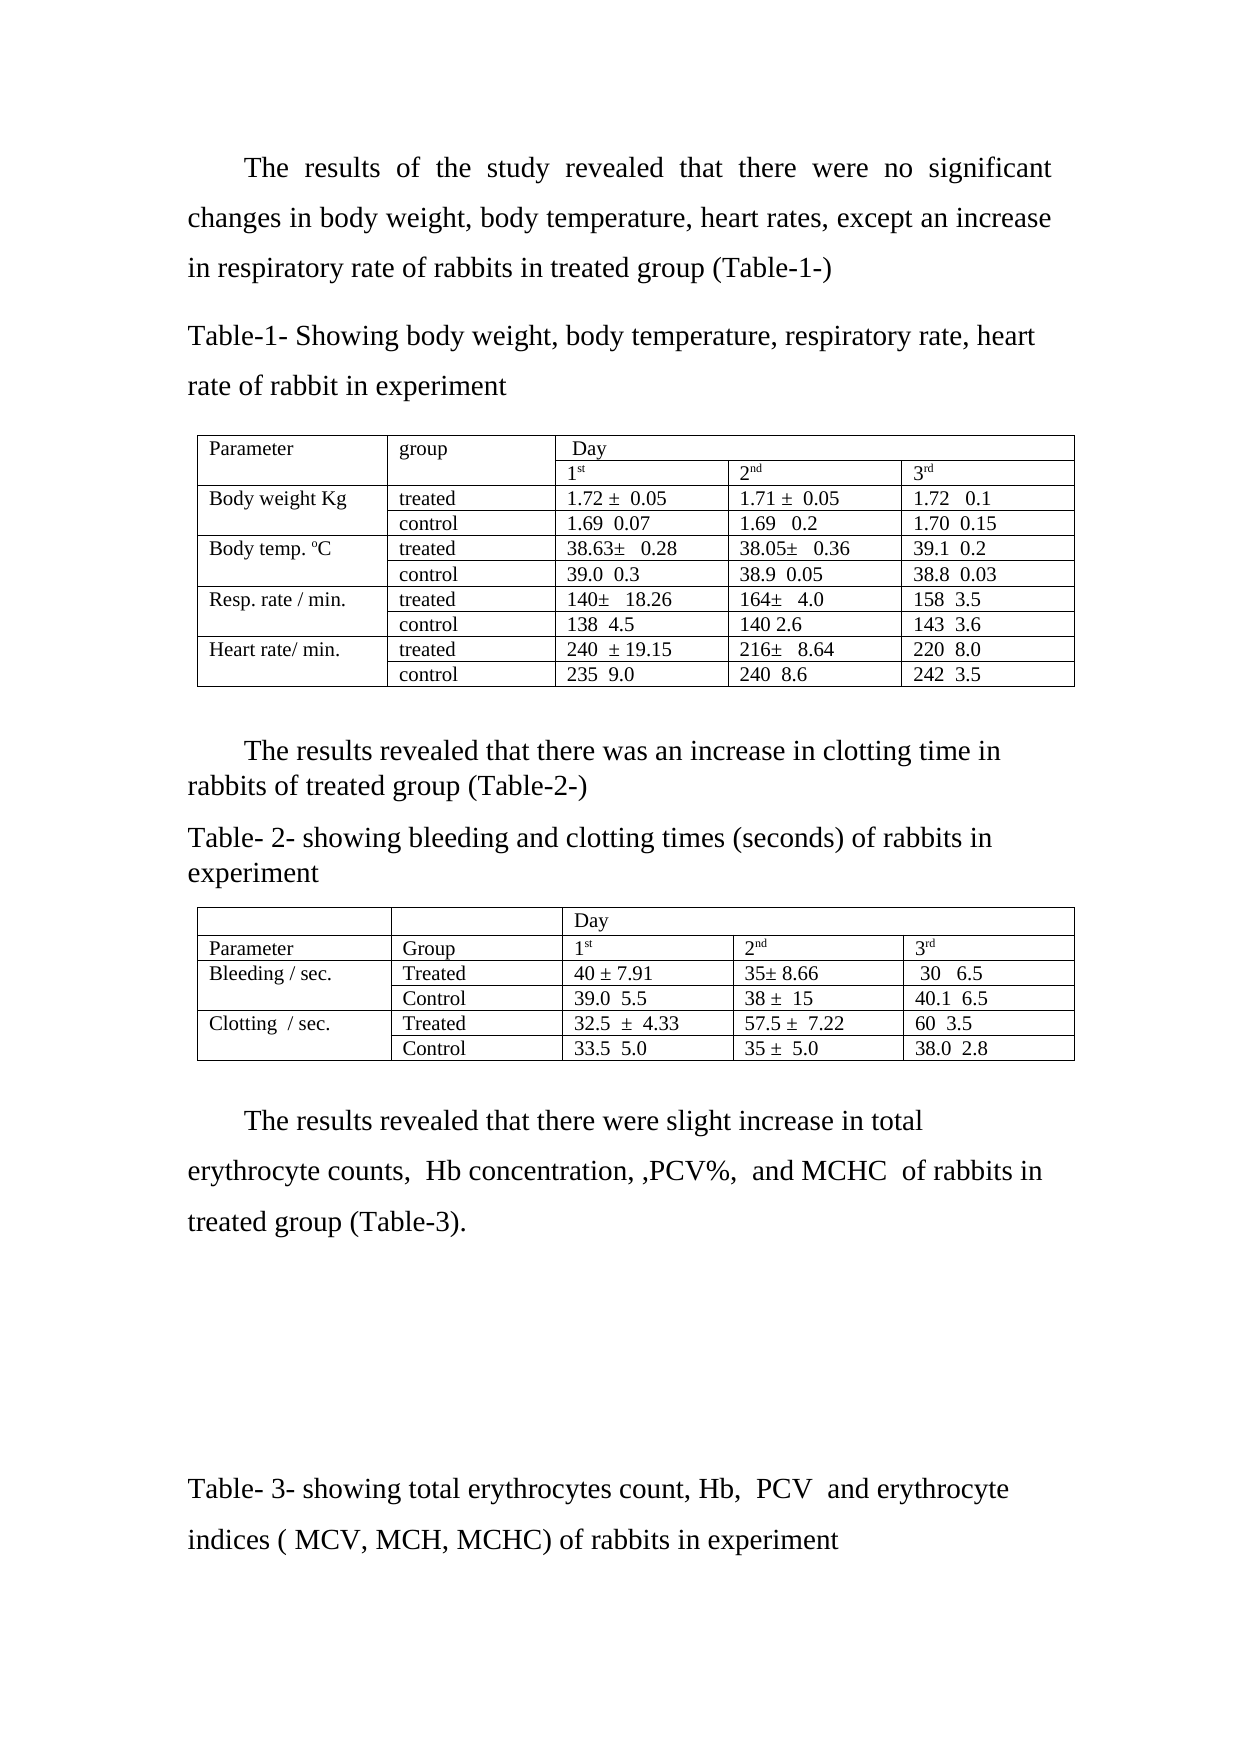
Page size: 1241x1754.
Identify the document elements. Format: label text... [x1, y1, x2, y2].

table_cell Body weight Kg [198, 486, 387, 535]
text Table- 3- showing total erythrocytes count, Hb, PCV and erythrocyte indices ( MCV, MCH, MCHC) of rabbits in experiment [187, 1472, 1053, 1555]
table_cell treated [388, 536, 555, 560]
table_cell 39.0 5.5 [563, 986, 733, 1010]
table_header [198, 908, 391, 934]
table_cell 40.1 6.5 [904, 986, 1074, 1010]
table_cell 1st [556, 461, 728, 485]
table_cell treated [388, 637, 555, 661]
table_cell control [388, 561, 555, 586]
table_cell 39.1 0.2 [902, 536, 1074, 560]
text The results revealed that there was an increase in clotting time in rabbits of treated group (Table-2-) [187, 733, 1053, 802]
table_cell 38.9 0.05 [729, 561, 901, 586]
table_cell 1.69 0.07 [556, 511, 728, 535]
table_cell 2nd [734, 936, 903, 960]
table_cell Heart rate/ min. [198, 637, 387, 686]
table_cell 3rd [904, 936, 1074, 960]
table_cell 1st [563, 936, 733, 960]
table_cell Group [392, 936, 562, 960]
table_cell 38 ± 15 [734, 986, 903, 1010]
table_cell 235 9.0 [556, 662, 728, 686]
table_cell 3rd [902, 461, 1074, 485]
table_cell 35 ± 5.0 [734, 1036, 903, 1060]
table_header group [388, 436, 555, 485]
table_cell 216± 8.64 [729, 637, 901, 661]
table_cell 2nd [729, 461, 901, 485]
table_cell control [388, 511, 555, 535]
table_cell 1.72 0.1 [902, 486, 1074, 510]
table_cell 140± 18.26 [556, 587, 728, 611]
table_cell 1.69 0.2 [729, 511, 901, 535]
table_header [392, 908, 562, 934]
table_cell Body temp. oC [198, 536, 387, 586]
table_cell 38.0 2.8 [904, 1036, 1074, 1060]
text The results revealed that there were slight increase in total erythrocyte counts, Hb concentration, ,PCV%, and MCHC of rabbits in treated group (Table-3). [187, 1103, 1053, 1237]
table_cell 40 ± 7.91 [563, 961, 733, 985]
table_cell 138 4.5 [556, 612, 728, 636]
table_cell treated [388, 587, 555, 611]
table_cell 240 ± 19.15 [556, 637, 728, 661]
table_cell 240 8.6 [729, 662, 901, 686]
table_cell 39.0 0.3 [556, 561, 728, 586]
table_cell 220 8.0 [902, 637, 1074, 661]
table_cell 1.71 ± 0.05 [729, 486, 901, 510]
table_cell 38.05± 0.36 [729, 536, 901, 560]
table_cell 38.8 0.03 [902, 561, 1074, 586]
table_cell 158 3.5 [902, 587, 1074, 611]
table_cell Resp. rate / min. [198, 587, 387, 636]
table_cell 35± 8.66 [734, 961, 903, 985]
text Table-1- Showing body weight, body temperature, respiratory rate, heart rate of rabbit in experiment [187, 318, 1053, 401]
table_header Parameter [198, 436, 387, 485]
table_cell 60 3.5 [904, 1011, 1074, 1035]
table_cell Treated [392, 1011, 562, 1035]
table_cell Parameter [198, 936, 391, 960]
table_cell 33.5 5.0 [563, 1036, 733, 1060]
text The results of the study revealed that there were no significant changes in body weight, body temperature, heart rates, except an increase in respiratory rate of rabbits in treated group (Table-1-) [187, 150, 1053, 284]
table_cell Clotting / sec. [198, 1011, 391, 1060]
table_cell 143 3.6 [902, 612, 1074, 636]
table_cell Treated [392, 961, 562, 985]
table_header Day [563, 908, 1074, 934]
table_cell 38.63± 0.28 [556, 536, 728, 560]
table_cell 30 6.5 [904, 961, 1074, 985]
table_cell 1.72 ± 0.05 [556, 486, 728, 510]
table_cell 1.70 0.15 [902, 511, 1074, 535]
table_cell Control [392, 986, 562, 1010]
table_cell 164± 4.0 [729, 587, 901, 611]
table_cell Bleeding / sec. [198, 961, 391, 1010]
table_cell 242 3.5 [902, 662, 1074, 686]
table_header Day [556, 436, 1074, 460]
table_cell treated [388, 486, 555, 510]
table_cell control [388, 662, 555, 686]
table_cell 32.5 ± 4.33 [563, 1011, 733, 1035]
table_cell 57.5 ± 7.22 [734, 1011, 903, 1035]
text Table- 2- showing bleeding and clotting times (seconds) of rabbits in experiment [187, 820, 1053, 889]
table_cell 140 2.6 [729, 612, 901, 636]
table_cell control [388, 612, 555, 636]
table_cell Control [392, 1036, 562, 1060]
